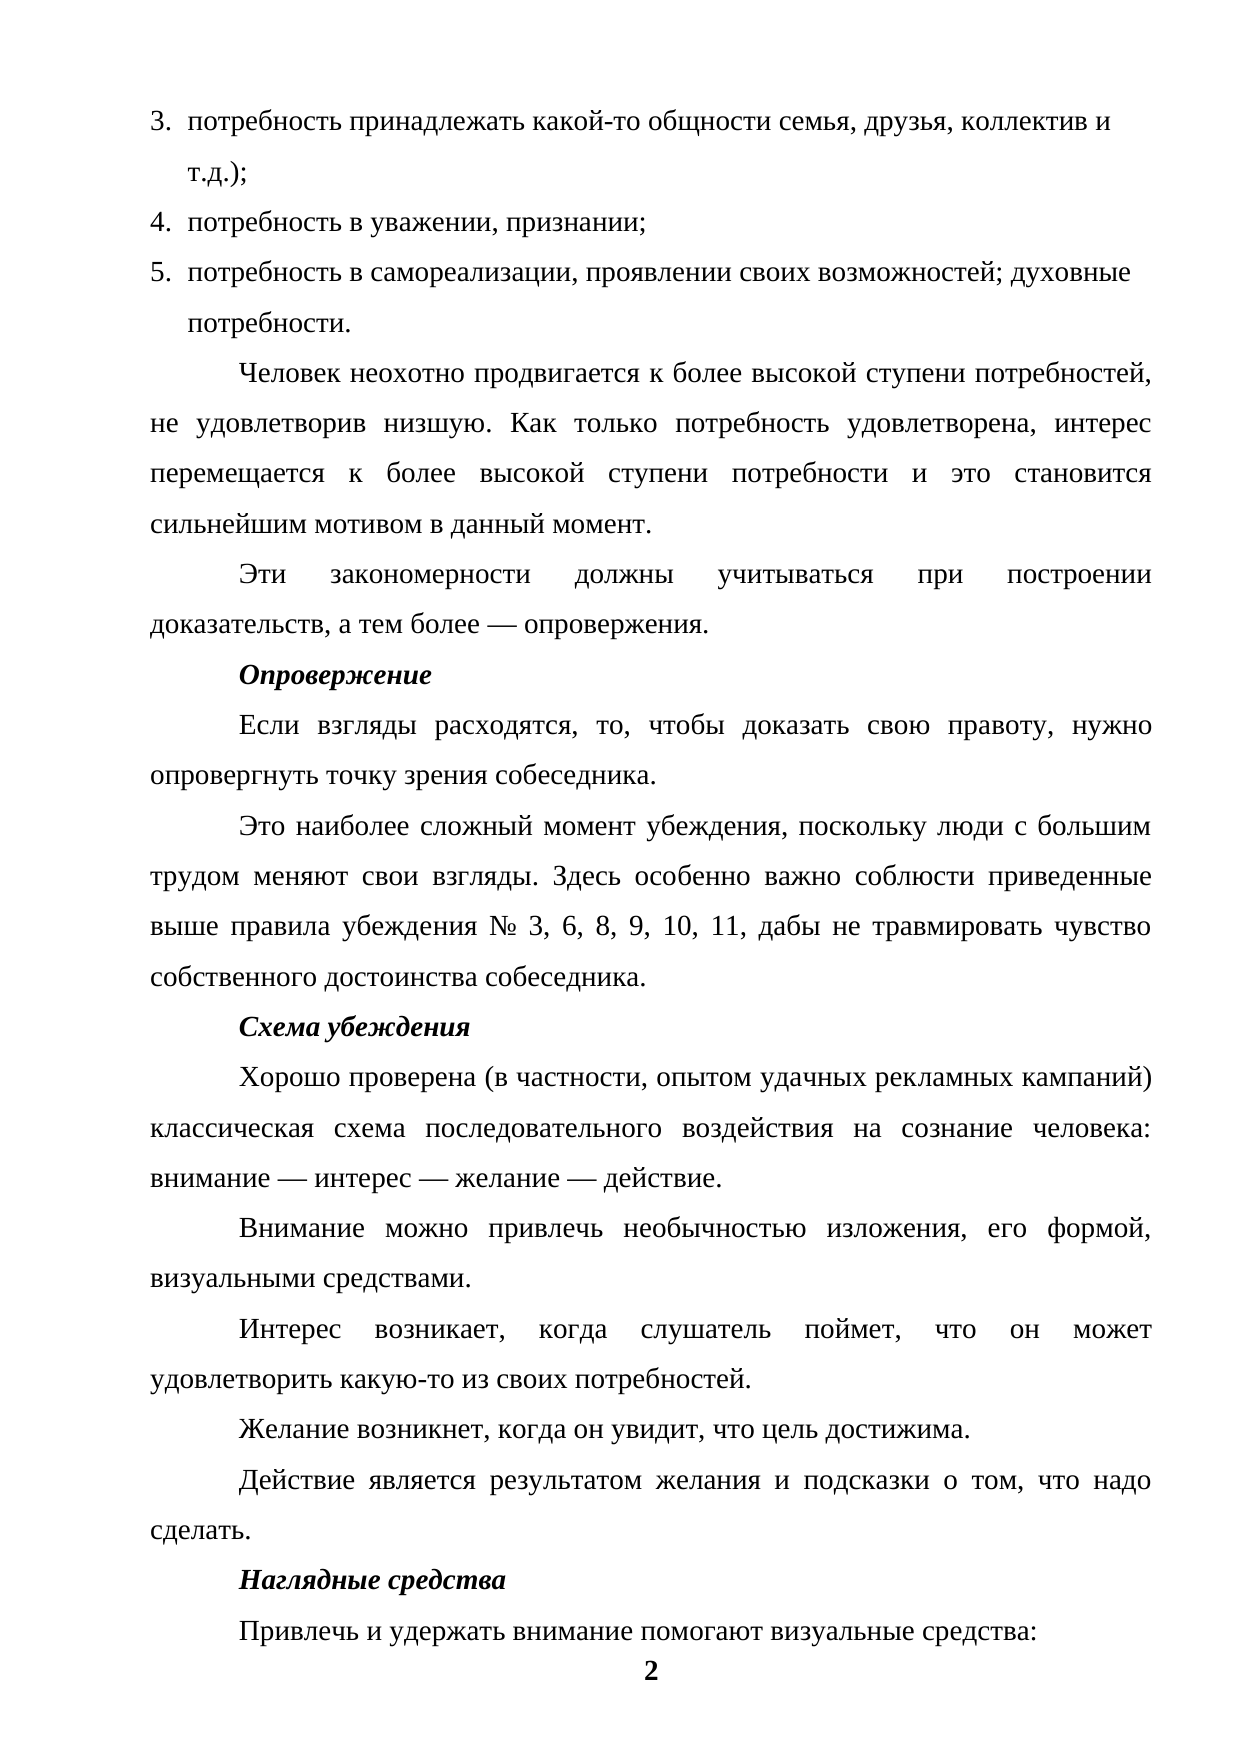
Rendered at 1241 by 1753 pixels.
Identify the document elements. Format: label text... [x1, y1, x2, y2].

text Внимание можно привлечь необычностью изложения, его формой, визуальными средствами. [150, 1210, 1152, 1294]
text Эти закономерности должны учитываться при построении доказательств, а тем более — опровержения. [150, 556, 1152, 640]
text Человек неохотно продвигается к более высокой ступени потребностей, не удовлетворив низшую. Как только потребность удовлетворена, интерес перемещается к более высокой ступени потребности и это становится сильнейшим мотивом в данный момент. [150, 355, 1152, 539]
text Желание возникнет, когда он увидит, что цель достижима. [150, 1412, 1152, 1445]
subtitle Схема убеждения [150, 1009, 1152, 1043]
text Интерес возникает, когда слушатель поймет, что он может удовлетворить какую-то из своих потребностей. [150, 1311, 1152, 1395]
list потребность в самореализации, проявлении своих возможностей; духовные потребности. [150, 254, 1152, 338]
text Действие является результатом желания и подсказки о том, что надо сделать. [150, 1462, 1152, 1546]
text Привлечь и удержать внимание помогают визуальные средства: [150, 1613, 1152, 1646]
list потребность принадлежать какой-то общности семья, друзья, коллектив и т.д.); [150, 103, 1152, 187]
text Хорошо проверена (в частности, опытом удачных рекламных кампаний) классическая схема последовательного воздействия на сознание человека: внимание — интерес — желание — действие. [150, 1059, 1152, 1193]
text Это наиболее сложный момент убеждения, поскольку люди с большим трудом меняют свои взгляды. Здесь особенно важно соблюсти приведенные выше правила убеждения № 3, 6, 8, 9, 10, 11, дабы не травмировать чувство собственного достоинства собеседника. [150, 808, 1152, 992]
list потребность в уважении, признании; [150, 204, 1152, 238]
subtitle Наглядные средства [150, 1562, 1152, 1596]
text Если взгляды расходятся, то, чтобы доказать свою правоту, нужно опровергнуть точку зрения собеседника. [150, 707, 1152, 791]
subtitle Опровержение [150, 657, 1152, 690]
